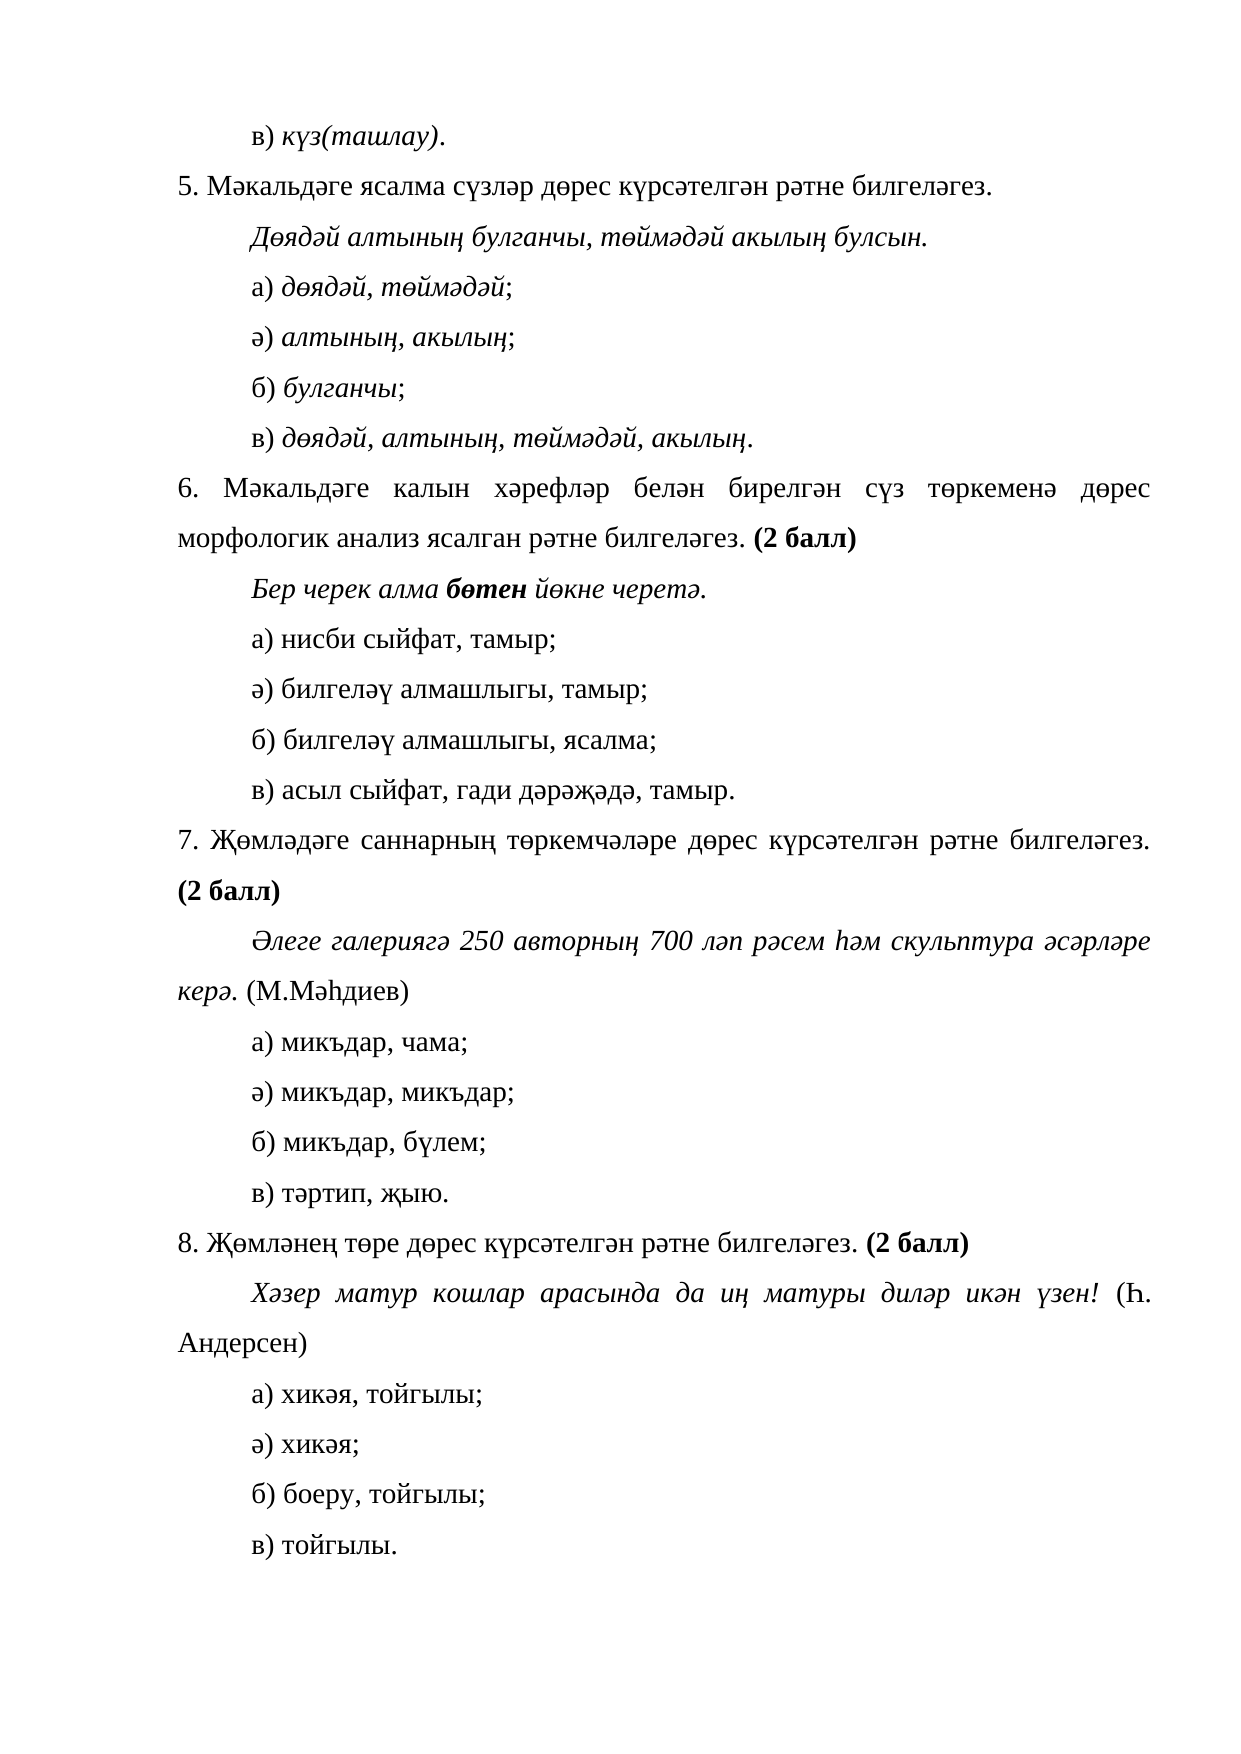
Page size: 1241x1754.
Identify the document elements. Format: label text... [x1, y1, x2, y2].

text в) дөядәй, алтының, төймәдәй, акылың. [177, 420, 1152, 453]
text Бер черек алма бөтен йөкне черетә. [177, 571, 1152, 604]
text а) нисби сыйфат, тамыр; [177, 621, 1152, 655]
text а) дөядәй, төймәдәй; [177, 269, 1152, 303]
text а) хикәя, тойгылы; [177, 1376, 1152, 1409]
text в) тойгылы. [177, 1527, 1152, 1560]
text Хәзер матур кошлар арасында да иң матуры диләр икән үзен! (Һ. Андерсен) [177, 1275, 1152, 1359]
text 8. Җөмләнең төре дөрес күрсәтелгән рәтне билгеләгез. (2 балл) [177, 1225, 1152, 1258]
text ә) микъдар, микъдар; [177, 1074, 1152, 1108]
text 5. Мәкальдәге ясалма сүзләр дөрес күрсәтелгән рәтне билгеләгез. [177, 168, 1152, 202]
text Дөядәй алтының булганчы, төймәдәй акылың булсын. [177, 219, 1152, 252]
text ә) билгеләү алмашлыгы, тамыр; [177, 672, 1152, 705]
text в) тәртип, җыю. [177, 1175, 1152, 1208]
text ә) хикәя; [177, 1426, 1152, 1460]
text б) микъдар, бүлем; [177, 1124, 1152, 1158]
text Әлеге галериягә 250 авторның 700 ләп рәсем һәм скульптура әсәрләре керә. (М.Мәһдиев) [177, 923, 1152, 1007]
text б) билгеләү алмашлыгы, ясалма; [177, 722, 1152, 755]
text в) асыл сыйфат, гади дәрәҗәдә, тамыр. [177, 772, 1152, 806]
text ә) алтының, акылың; [177, 319, 1152, 353]
text 6. Мәкальдәге калын хәрефләр белән бирелгән сүз төркеменә дөрес морфологик анализ ясалган рәтне билгеләгез. (2 балл) [177, 470, 1152, 554]
text б) булганчы; [177, 370, 1152, 403]
text в) күз(ташлау). [177, 118, 1152, 152]
text б) боеру, тойгылы; [177, 1477, 1152, 1510]
text а) микъдар, чама; [177, 1024, 1152, 1057]
text 7. Җөмләдәге саннарның төркемчәләре дөрес күрсәтелгән рәтне билгеләгез. (2 балл) [177, 822, 1152, 906]
